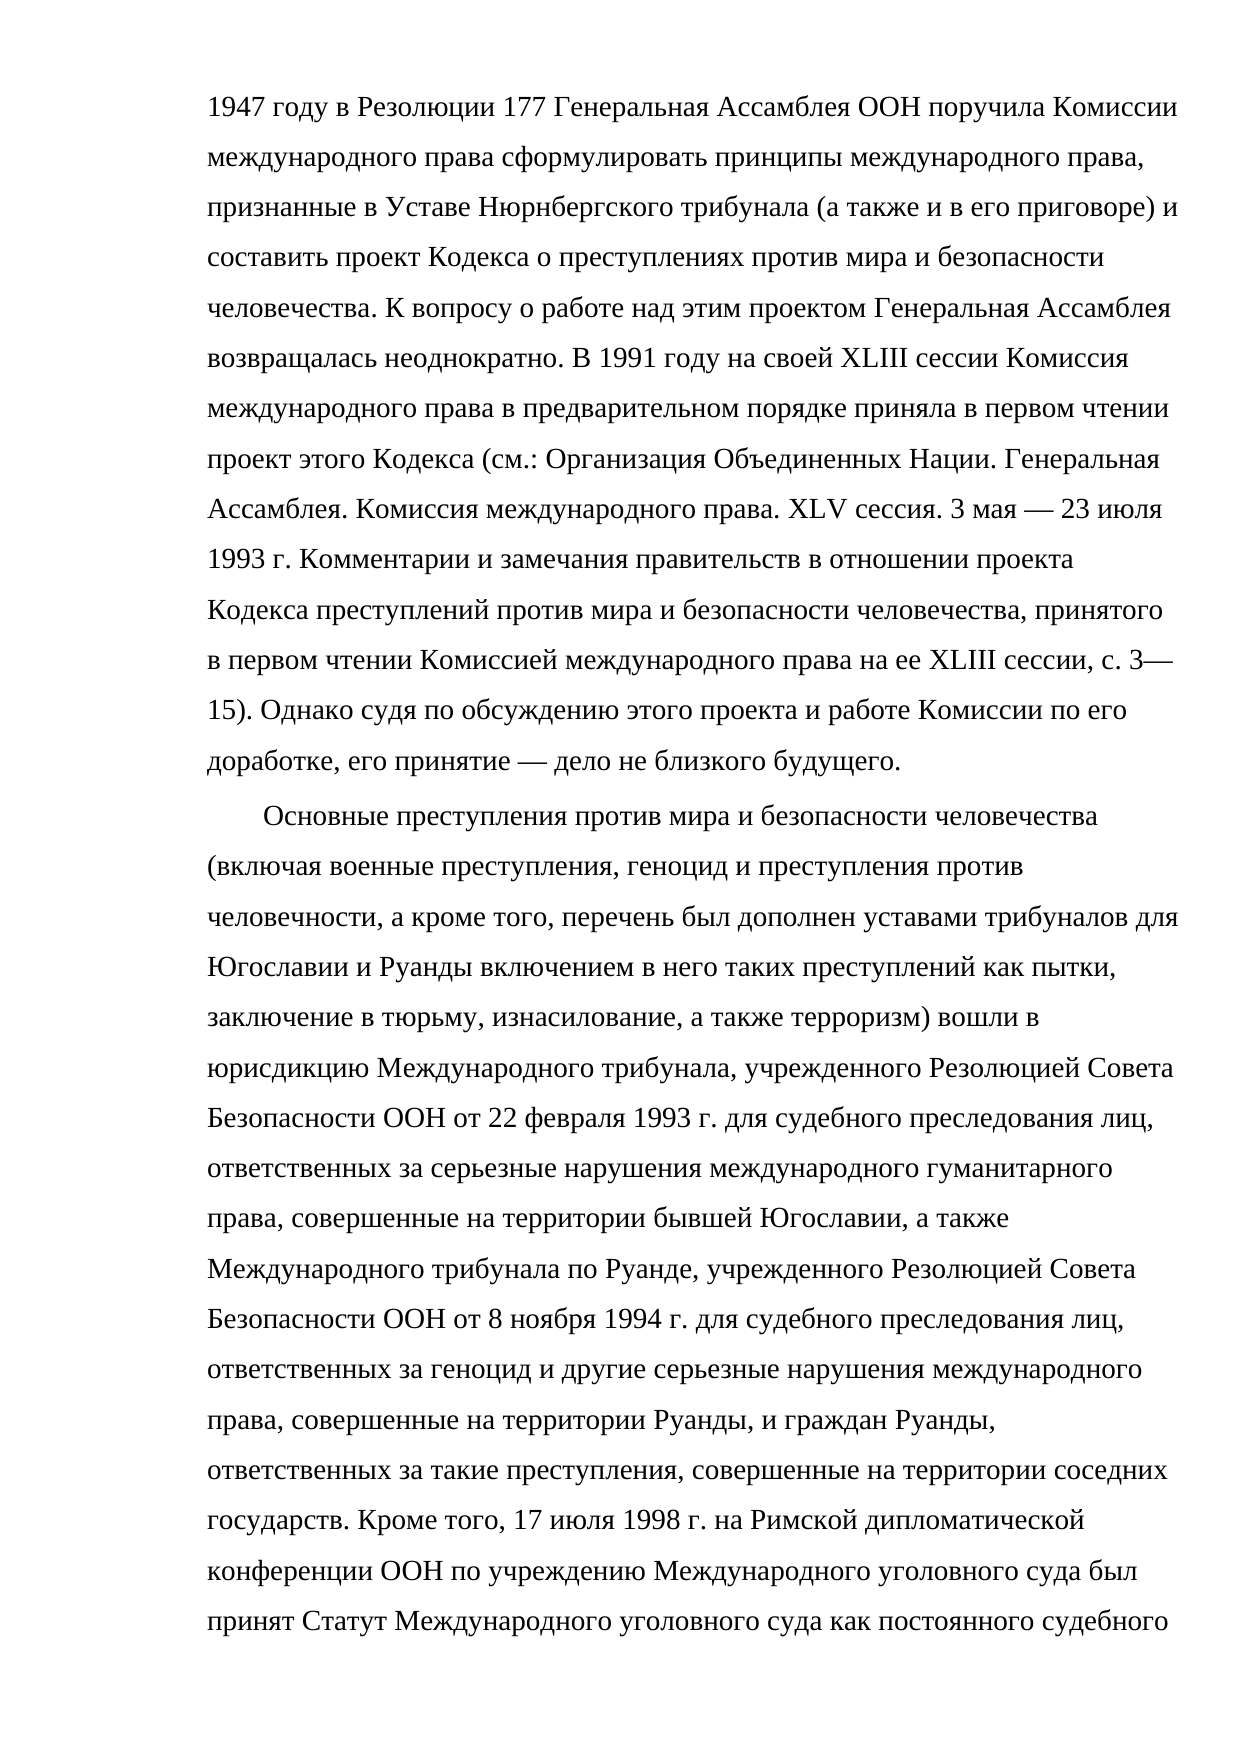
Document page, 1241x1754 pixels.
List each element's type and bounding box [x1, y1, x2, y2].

text [207, 89, 1181, 776]
text [207, 798, 1181, 1637]
